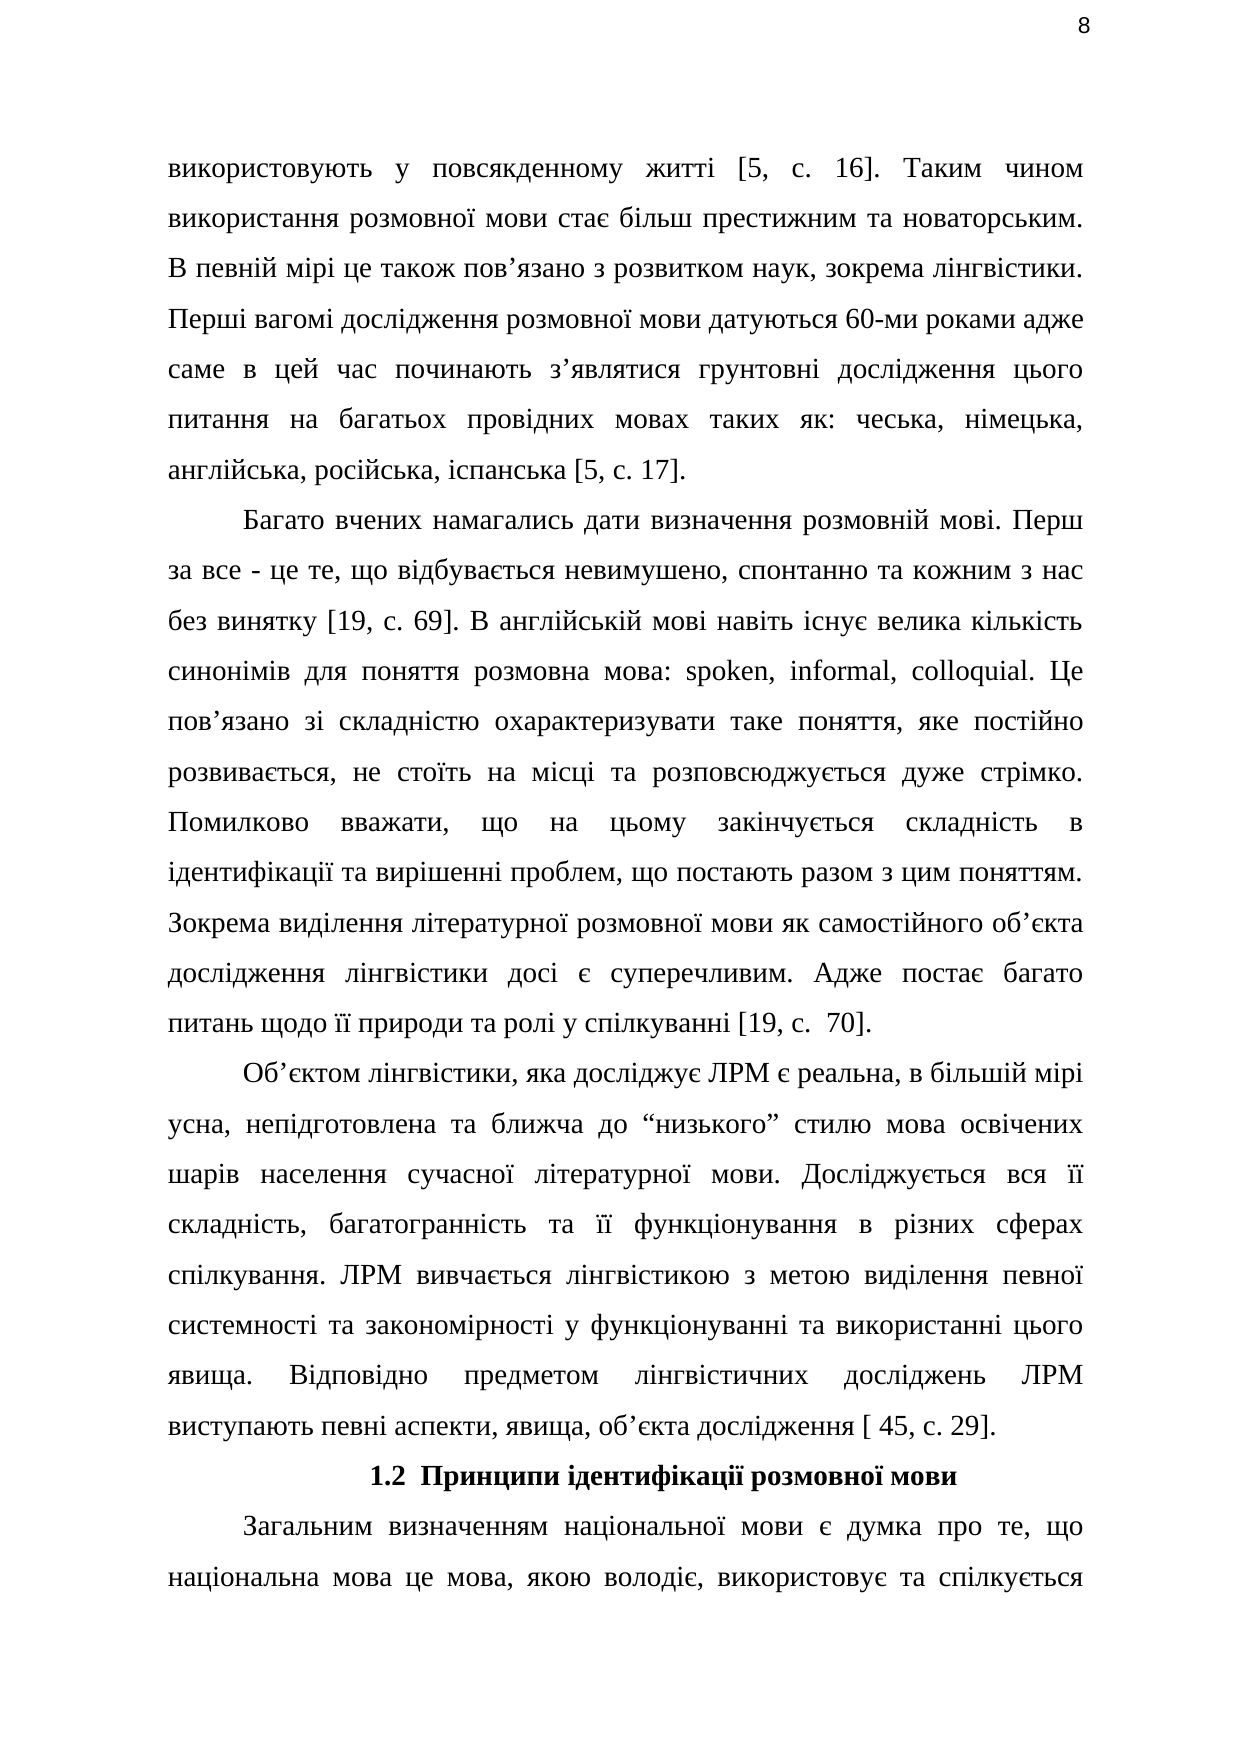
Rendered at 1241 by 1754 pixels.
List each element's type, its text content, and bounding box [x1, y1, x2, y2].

text Багато вчених намагались дати визначення розмовній мові. Перш за все - це те, що відбувається невимушено, спонтанно та кожним з нас без винятку [19, c. 69]. В англійській мові навіть існує велика кількість синонімів для поняття розмовна мова: spoken, informal, colloquial. Це пов’язано зі складністю охарактеризувати таке поняття, яке постійно розвивається, не стоїть на місці та розповсюджується дуже стрімко. Помилково вважати, що на цьому закінчується складність в ідентифікації та вирішенні проблем, що постають разом з цим поняттям. Зокрема виділення літературної розмовної мови як самостійного об’єкта дослідження лінгвістики досі є суперечливим. Адже постає багато питань щодо її природи та ролі у спілкуванні [19, c. 70]. [168, 502, 1084, 1039]
text 1.2 Принципи ідентифікації розмовної мови [168, 1458, 1084, 1492]
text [168, 1508, 1084, 1592]
text Об’єктом лінгвістики, яка досліджує ЛРМ є реальна, в більшій мірі усна, непідготовлена та ближча до “низького” стилю мова освічених шарів населення сучасної літературної мови. Досліджується вся її складність, багатогранність та її функціонування в різних сферах спілкування. ЛРМ вивчається лінгвістикою з метою виділення певної системності та закономірності у функціонуванні та використанні цього явища. Відповідно предметом лінгвістичних досліджень ЛРМ виступають певні аспекти, явища, об’єкта дослідження [ 45, c. 29]. [168, 1056, 1084, 1441]
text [168, 150, 1084, 485]
